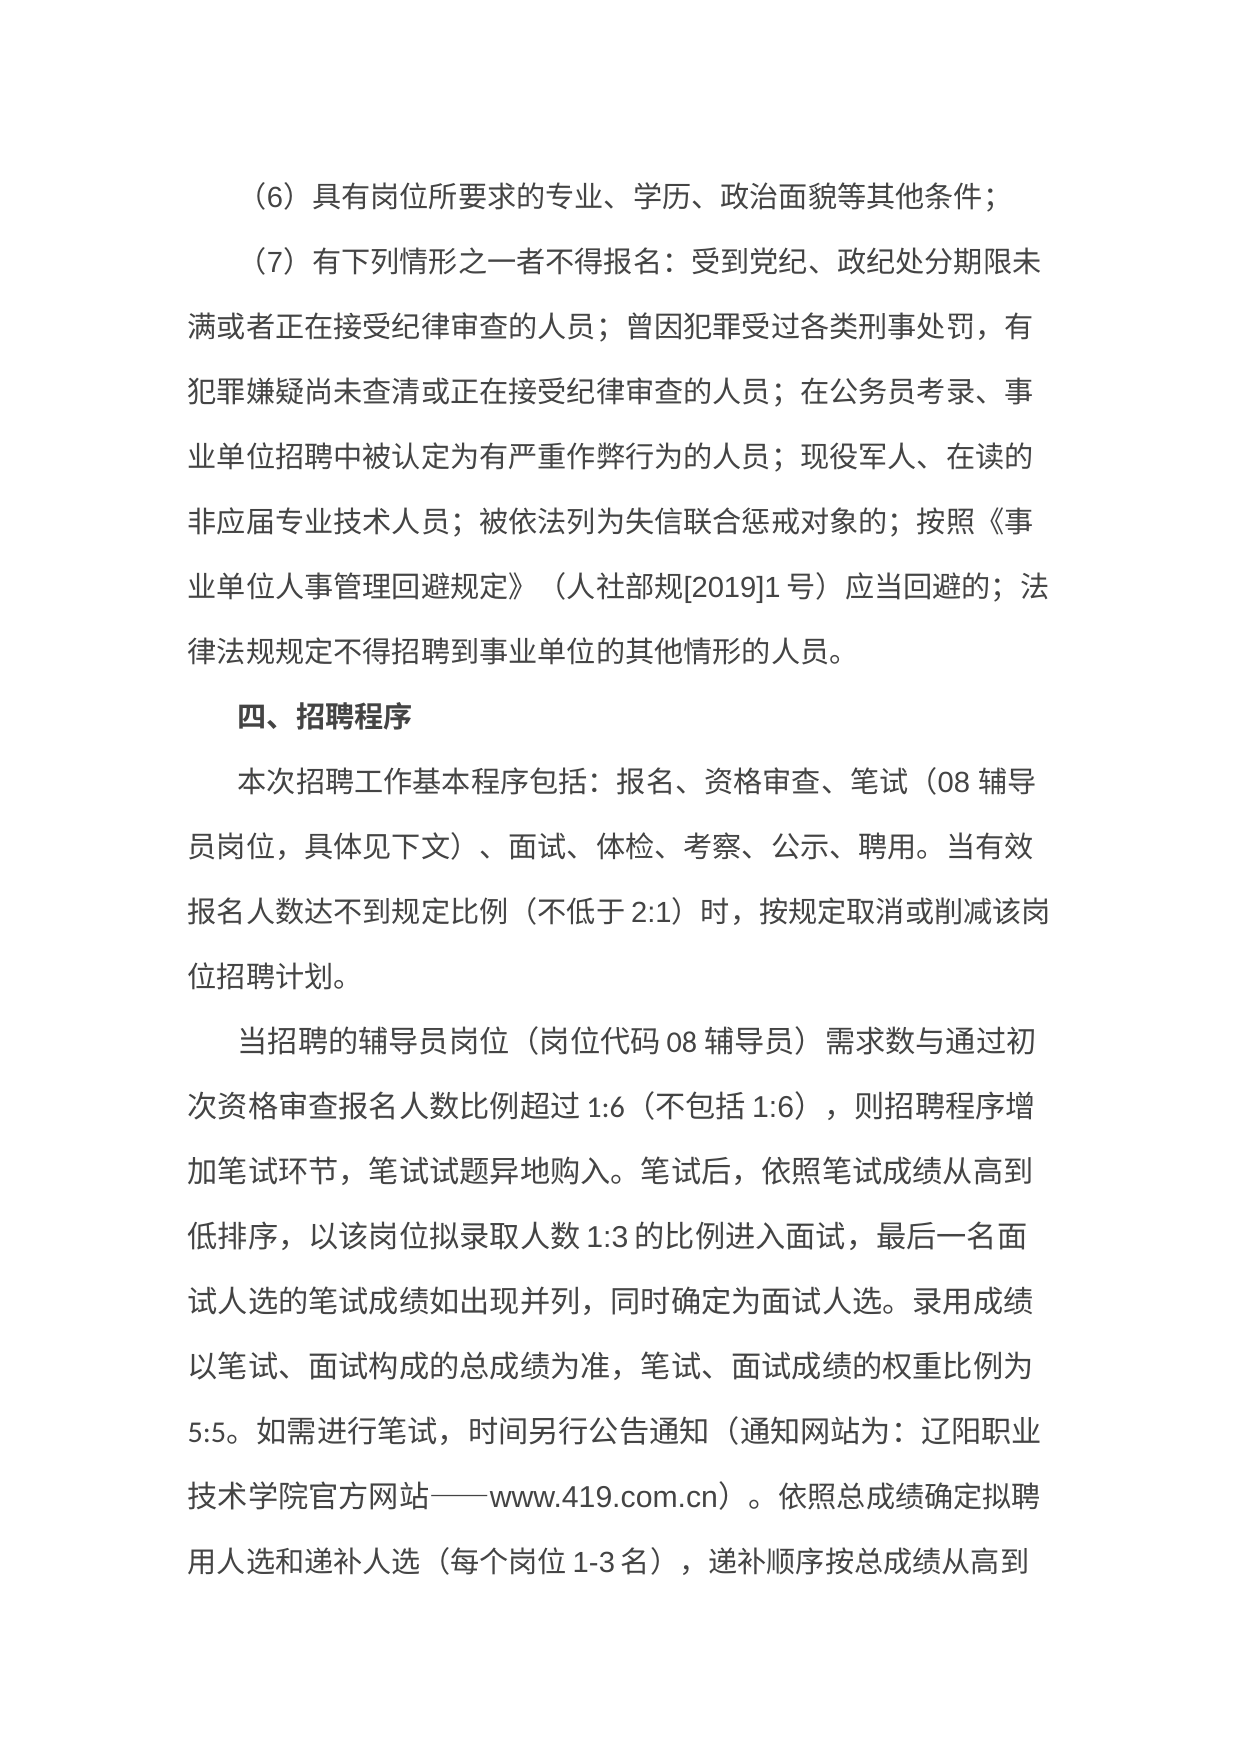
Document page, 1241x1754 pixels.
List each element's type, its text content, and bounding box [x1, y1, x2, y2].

text 四、招聘程序 [187, 682, 1053, 747]
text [187, 1007, 1053, 1592]
text （6）具有岗位所要求的专业、学历、政治面貌等其他条件； [187, 162, 1053, 227]
text 本次招聘工作基本程序包括：报名、资格审查、笔试（08 辅导员岗位，具体见下文）、面试、体检、考察、公示、聘用。当有效报名人数达不到规定比例（不低于2:1）时，按规定取消或削减该岗位招聘计划。 [187, 747, 1053, 1007]
text （7）有下列情形之一者不得报名：受到党纪、政纪处分期限未满或者正在接受纪律审查的人员；曾因犯罪受过各类刑事处罚，有犯罪嫌疑尚未查清或正在接受纪律审查的人员；在公务员考录、事业单位招聘中被认定为有严重作弊行为的人员；现役军人、在读的非应届专业技术人员；被依法列为失信联合惩戒对象的；按照《事业单位人事管理回避规定》（人社部规[2019]1号）应当回避的；法律法规规定不得招聘到事业单位的其他情形的人员。 [187, 227, 1053, 682]
